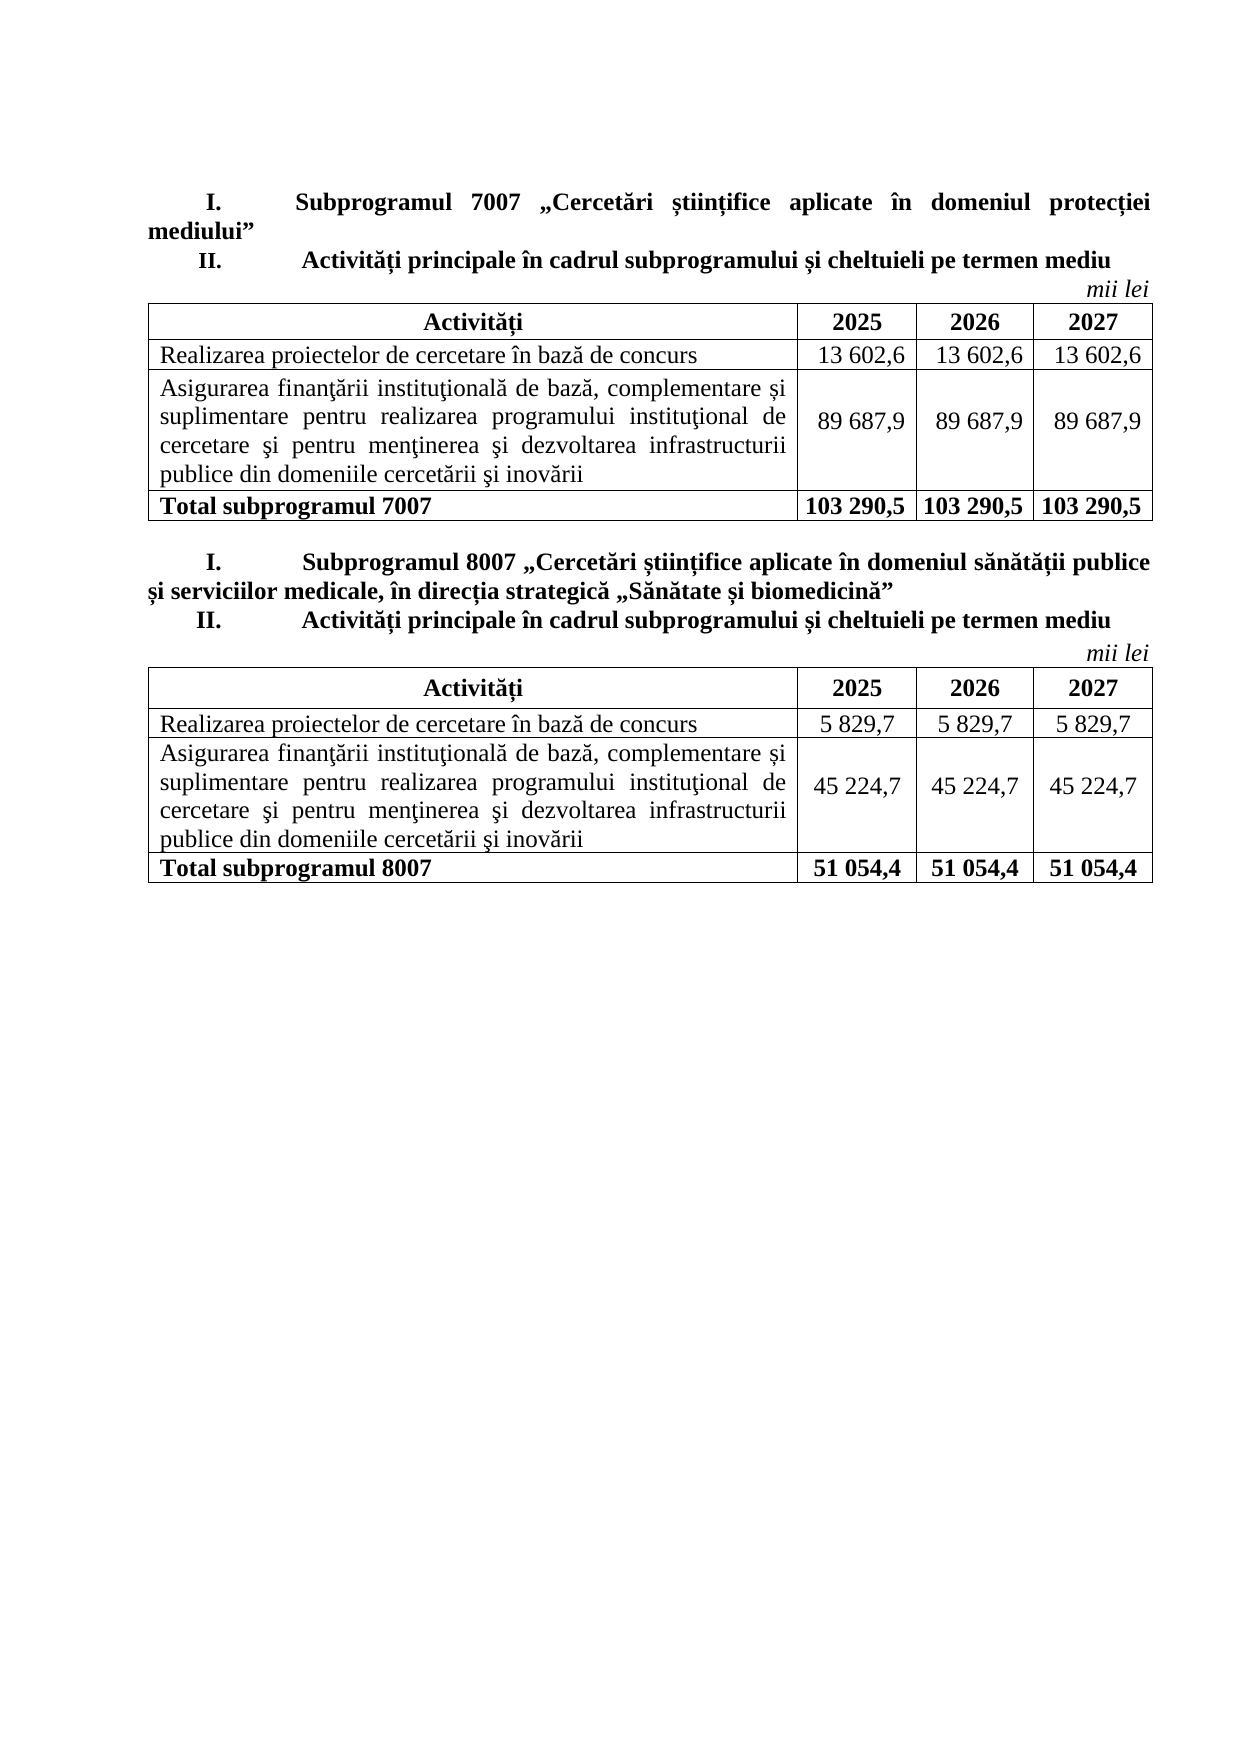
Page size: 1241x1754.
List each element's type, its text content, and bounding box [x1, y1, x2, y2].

table_cell 51 054,4 [917, 853, 1033, 882]
table_cell 45 224,7 [917, 738, 1033, 852]
table_cell 103 290,5 [1034, 491, 1152, 520]
table_header 2025 [798, 304, 916, 339]
table_cell Realizarea proiectelor de cercetare în bază de concurs [149, 340, 797, 369]
table_cell 89 687,9 [917, 370, 1033, 490]
table_cell 103 290,5 [917, 491, 1033, 520]
table_cell 51 054,4 [798, 853, 916, 882]
table_header Activități [149, 668, 797, 708]
table_cell Total subprogramul 8007 [149, 853, 797, 882]
list Subprogramul 7007 „Cercetări științifice aplicate în domeniul protecției mediului” [148, 187, 1152, 245]
list Activități principale în cadrul subprogramului și cheltuieli pe termen mediu [148, 605, 1152, 633]
table_cell 45 224,7 [1034, 738, 1152, 852]
table_cell 5 829,7 [1034, 709, 1152, 737]
list Subprogramul 8007 „Cercetări științifice aplicate în domeniul sănătății publice și serviciilor medicale, în direcția strategică „Sănătate și biomedicină” [148, 547, 1152, 605]
table_cell 103 290,5 [798, 491, 916, 520]
text mii lei [148, 274, 1152, 302]
list Activități principale în cadrul subprogramului și cheltuieli pe termen mediu [148, 245, 1152, 274]
table_header 2026 [917, 668, 1033, 708]
table_header 2026 [917, 304, 1033, 339]
table_header 2027 [1034, 304, 1152, 339]
table_cell 5 829,7 [798, 709, 916, 737]
table_cell Total subprogramul 7007 [149, 491, 797, 520]
table_header 2025 [798, 668, 916, 708]
table_cell 89 687,9 [1034, 370, 1152, 490]
table_cell 13 602,6 [798, 340, 916, 369]
table_cell 5 829,7 [917, 709, 1033, 737]
table_cell Realizarea proiectelor de cercetare în bază de concurs [149, 709, 797, 737]
table_header 2027 [1034, 668, 1152, 708]
text mii lei [148, 638, 1152, 667]
table_cell 45 224,7 [798, 738, 916, 852]
table_cell 13 602,6 [1034, 340, 1152, 369]
table_header Activități [149, 304, 797, 339]
table_cell 13 602,6 [917, 340, 1033, 369]
table_cell 51 054,4 [1034, 853, 1152, 882]
table_cell 89 687,9 [798, 370, 916, 490]
